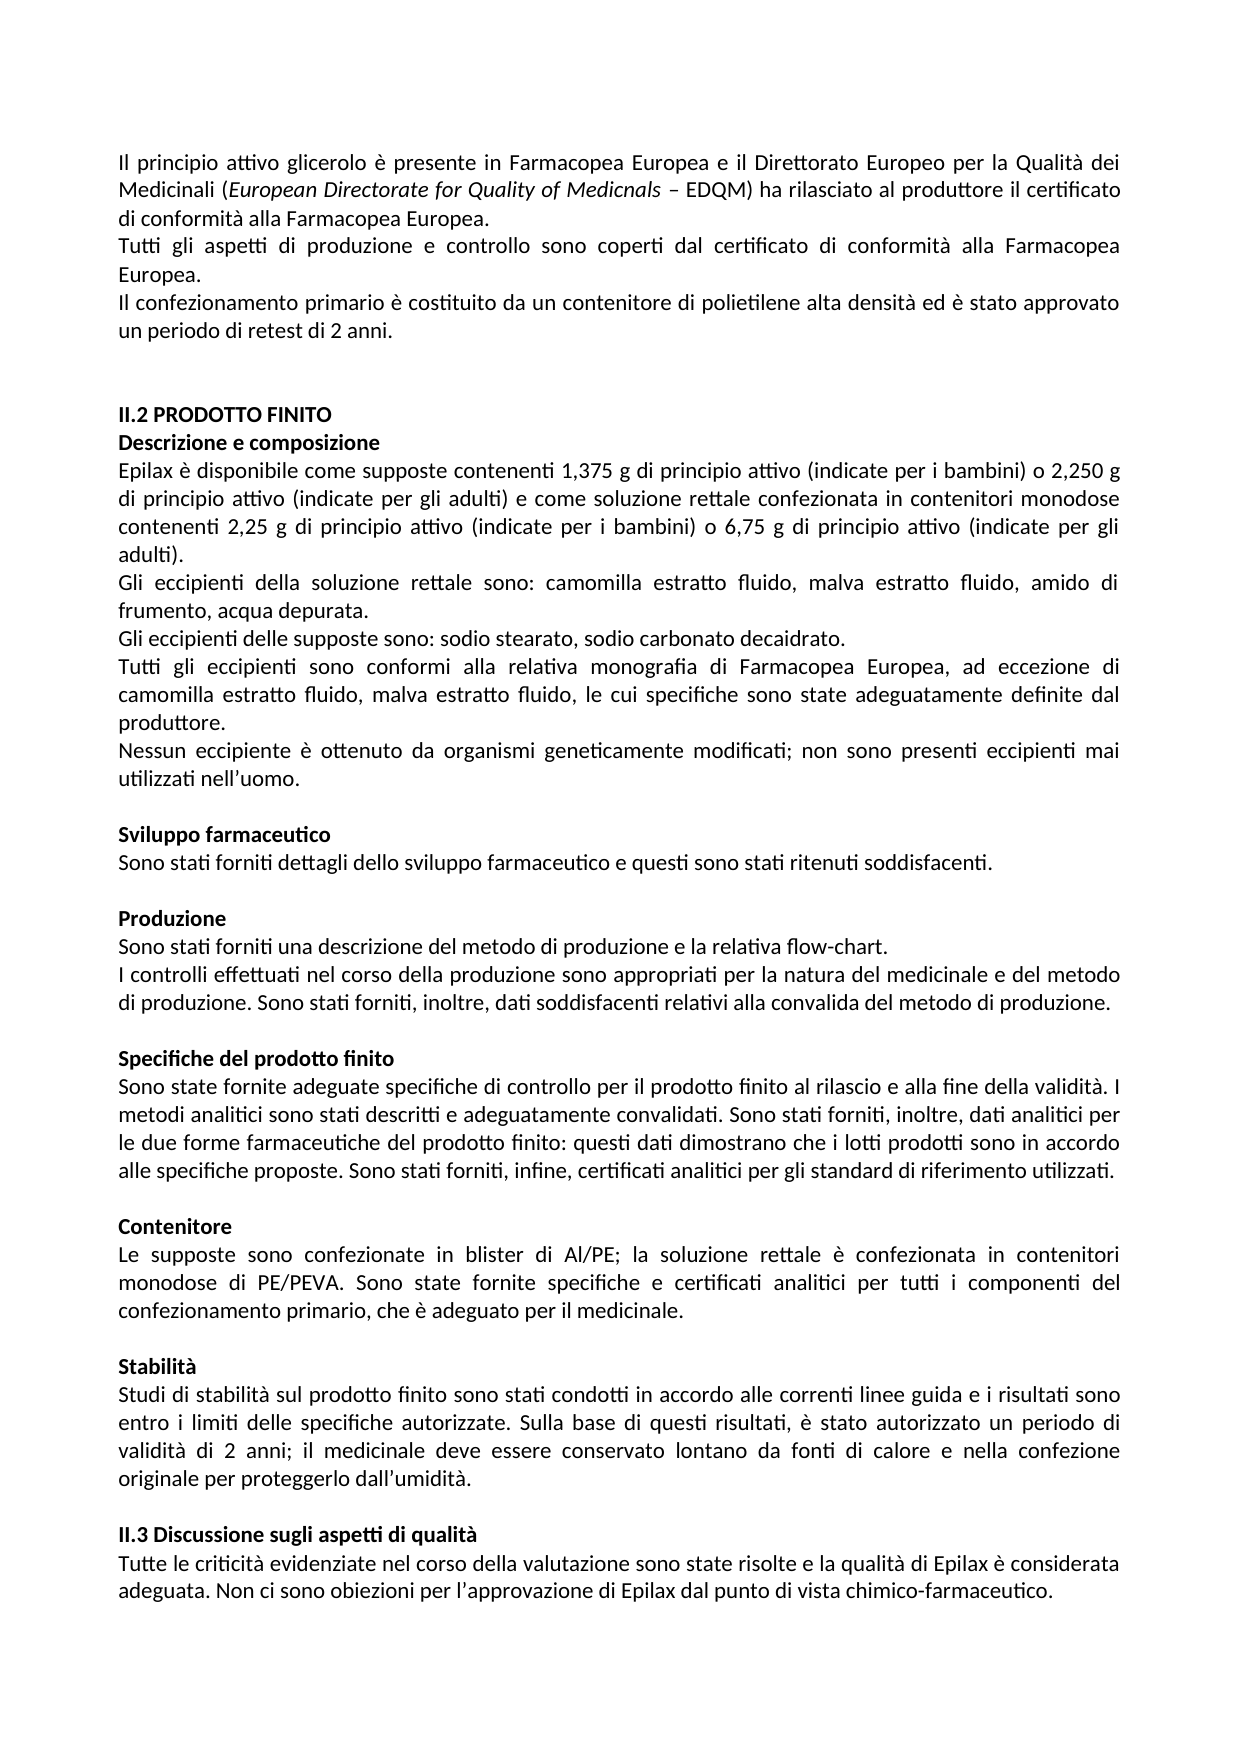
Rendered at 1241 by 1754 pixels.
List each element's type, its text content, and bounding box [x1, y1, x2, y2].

text Epilax è disponibile come supposte contenenti 1,375 g di principio attivo (indicate per i bambini) o 2,250 g di principio attivo (indicate per gli adulti) e come soluzione rettale confezionata in contenitori monodose contenenti 2,25 g di principio attivo (indicate per i bambini) o 6,75 g di principio attivo (indicate per gli adulti). [118, 456, 1122, 568]
text Produzione [118, 904, 1122, 932]
text Studi di stabilità sul prodotto finito sono stati condotti in accordo alle correnti linee guida e i risultati sono entro i limiti delle specifiche autorizzate. Sulla base di questi risultati, è stato autorizzato un periodo di validità di 2 anni; il medicinale deve essere conservato lontano da fonti di calore e nella confezione originale per proteggerlo dall’umidità. [118, 1381, 1122, 1493]
text Tutte le criticità evidenziate nel corso della valutazione sono state risolte e la qualità di Epilax è considerata adeguata. Non ci sono obiezioni per l’approvazione di Epilax dal punto di vista chimico-farmaceutico. [118, 1549, 1122, 1605]
text Tutti gli aspetti di produzione e controllo sono coperti dal certificato di conformità alla Farmacopea Europea. [118, 232, 1122, 288]
text Sono stati forniti dettagli dello sviluppo farmaceutico e questi sono stati ritenuti soddisfacenti. [118, 848, 1122, 876]
text Sono stati forniti una descrizione del metodo di produzione e la relativa flow-chart. [118, 932, 1122, 960]
text Sviluppo farmaceutico [118, 820, 1122, 848]
text Le supposte sono confezionate in blister di Al/PE; la soluzione rettale è confezionata in contenitori monodose di PE/PEVA. Sono state fornite specifiche e certificati analitici per tutti i componenti del confezionamento primario, che è adeguato per il medicinale. [118, 1240, 1122, 1324]
text Contenitore [118, 1212, 1122, 1240]
text Nessun eccipiente è ottenuto da organismi geneticamente modificati; non sono presenti eccipienti mai utilizzati nell’uomo. [118, 736, 1122, 792]
text II.3 Discussione sugli aspetti di qualità [118, 1521, 1122, 1549]
text Sono state fornite adeguate specifiche di controllo per il prodotto finito al rilascio e alla fine della validità. I metodi analitici sono stati descritti e adeguatamente convalidati. Sono stati forniti, inoltre, dati analitici per le due forme farmaceutiche del prodotto finito: questi dati dimostrano che i lotti prodotti sono in accordo alle specifiche proposte. Sono stati forniti, infine, certificati analitici per gli standard di riferimento utilizzati. [118, 1072, 1122, 1184]
text Il confezionamento primario è costituito da un contenitore di polietilene alta densità ed è stato approvato un periodo di retest di 2 anni. [118, 288, 1122, 344]
text Gli eccipienti della soluzione rettale sono: camomilla estratto fluido, malva estratto fluido, amido di frumento, acqua depurata. [118, 568, 1121, 624]
text Il principio attivo glicerolo è presente in Farmacopea Europea e il Direttorato Europeo per la Qualità dei Medicinali (European Directorate for Quality of Medicnals – EDQM) ha rilasciato al produttore il certificato di conformità alla Farmacopea Europea. [118, 148, 1122, 232]
text Tutti gli eccipienti sono conformi alla relativa monografia di Farmacopea Europea, ad eccezione di camomilla estratto fluido, malva estratto fluido, le cui specifiche sono state adeguatamente definite dal produttore. [118, 652, 1122, 736]
text I controlli effettuati nel corso della produzione sono appropriati per la natura del medicinale e del metodo di produzione. Sono stati forniti, inoltre, dati soddisfacenti relativi alla convalida del metodo di produzione. [118, 960, 1122, 1016]
text Stabilità [118, 1352, 1122, 1381]
text Gli eccipienti delle supposte sono: sodio stearato, sodio carbonato decaidrato. [118, 624, 1122, 652]
text Descrizione e composizione [118, 428, 1122, 456]
text II.2 PRODOTTO FINITO [118, 400, 1122, 428]
text Specifiche del prodotto finito [118, 1044, 1122, 1072]
